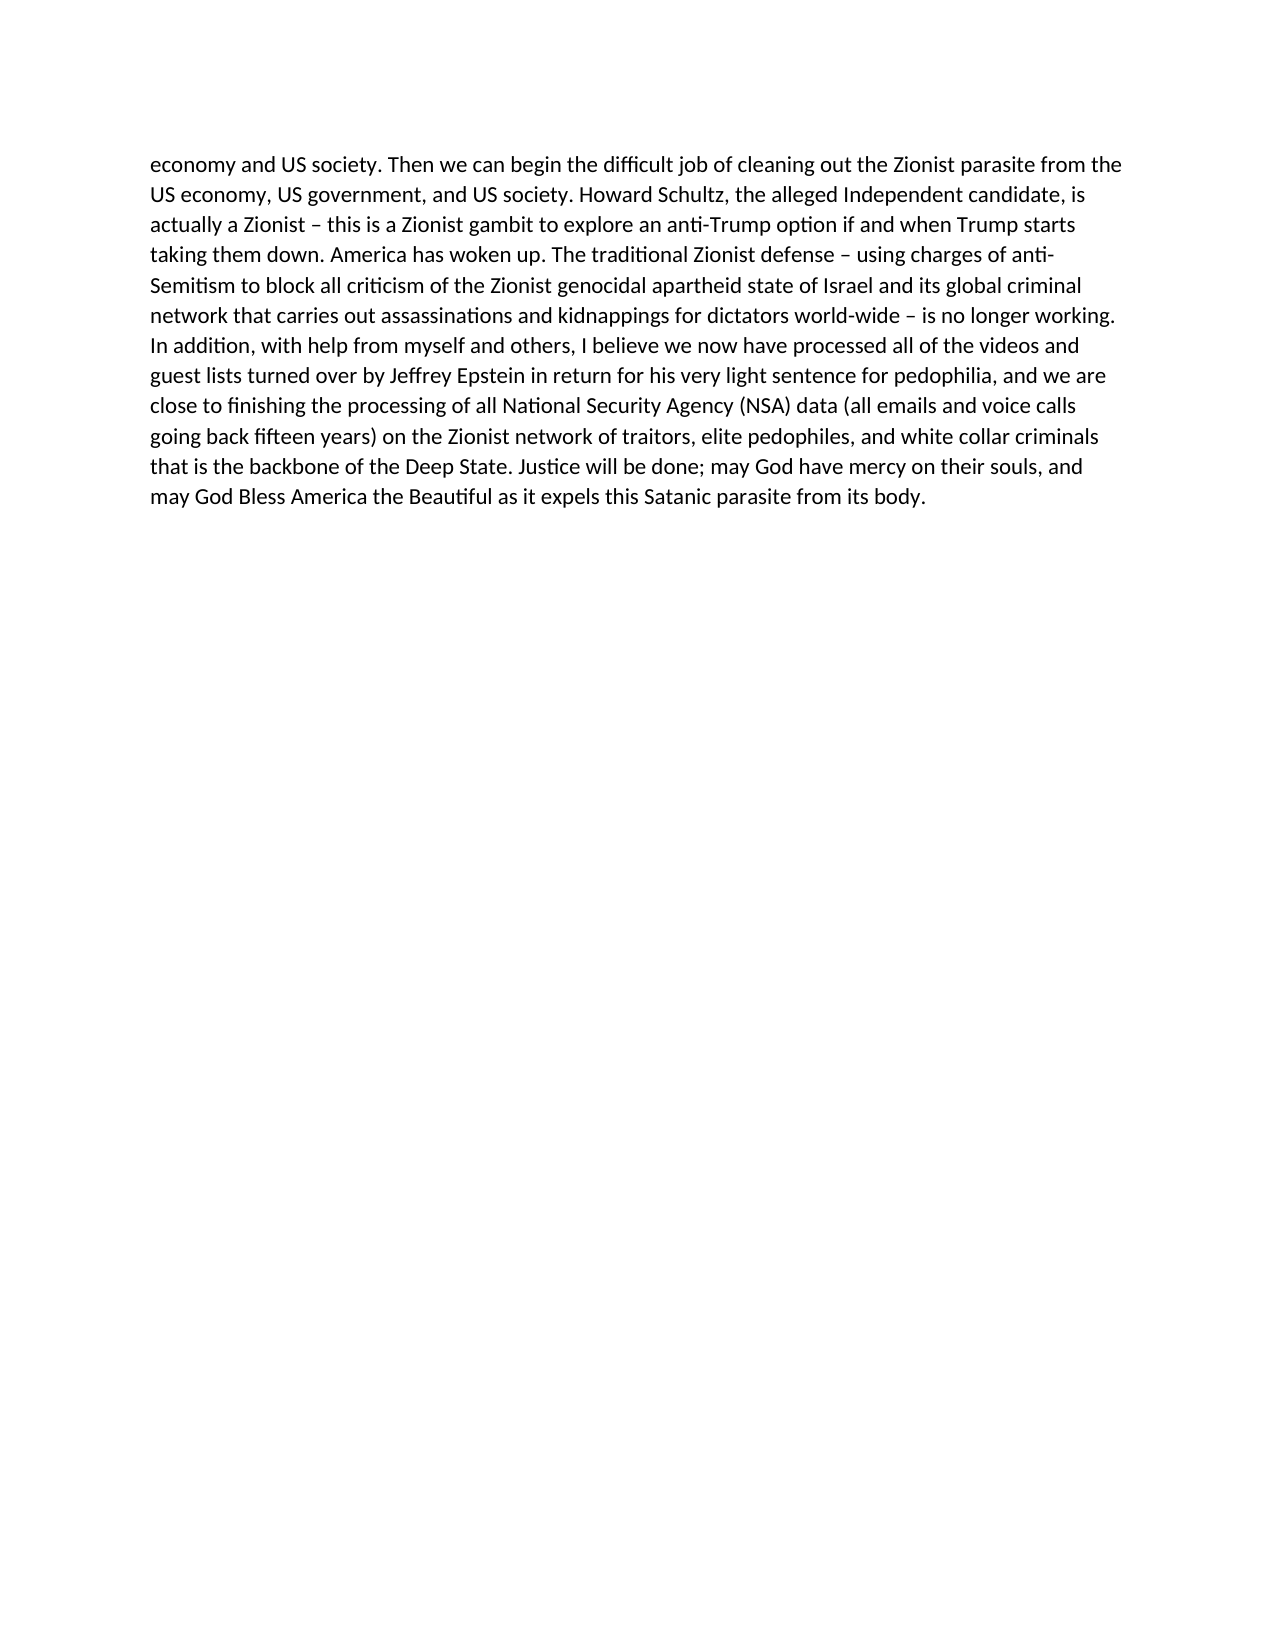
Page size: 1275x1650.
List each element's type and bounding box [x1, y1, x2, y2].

text [150, 150, 1125, 510]
